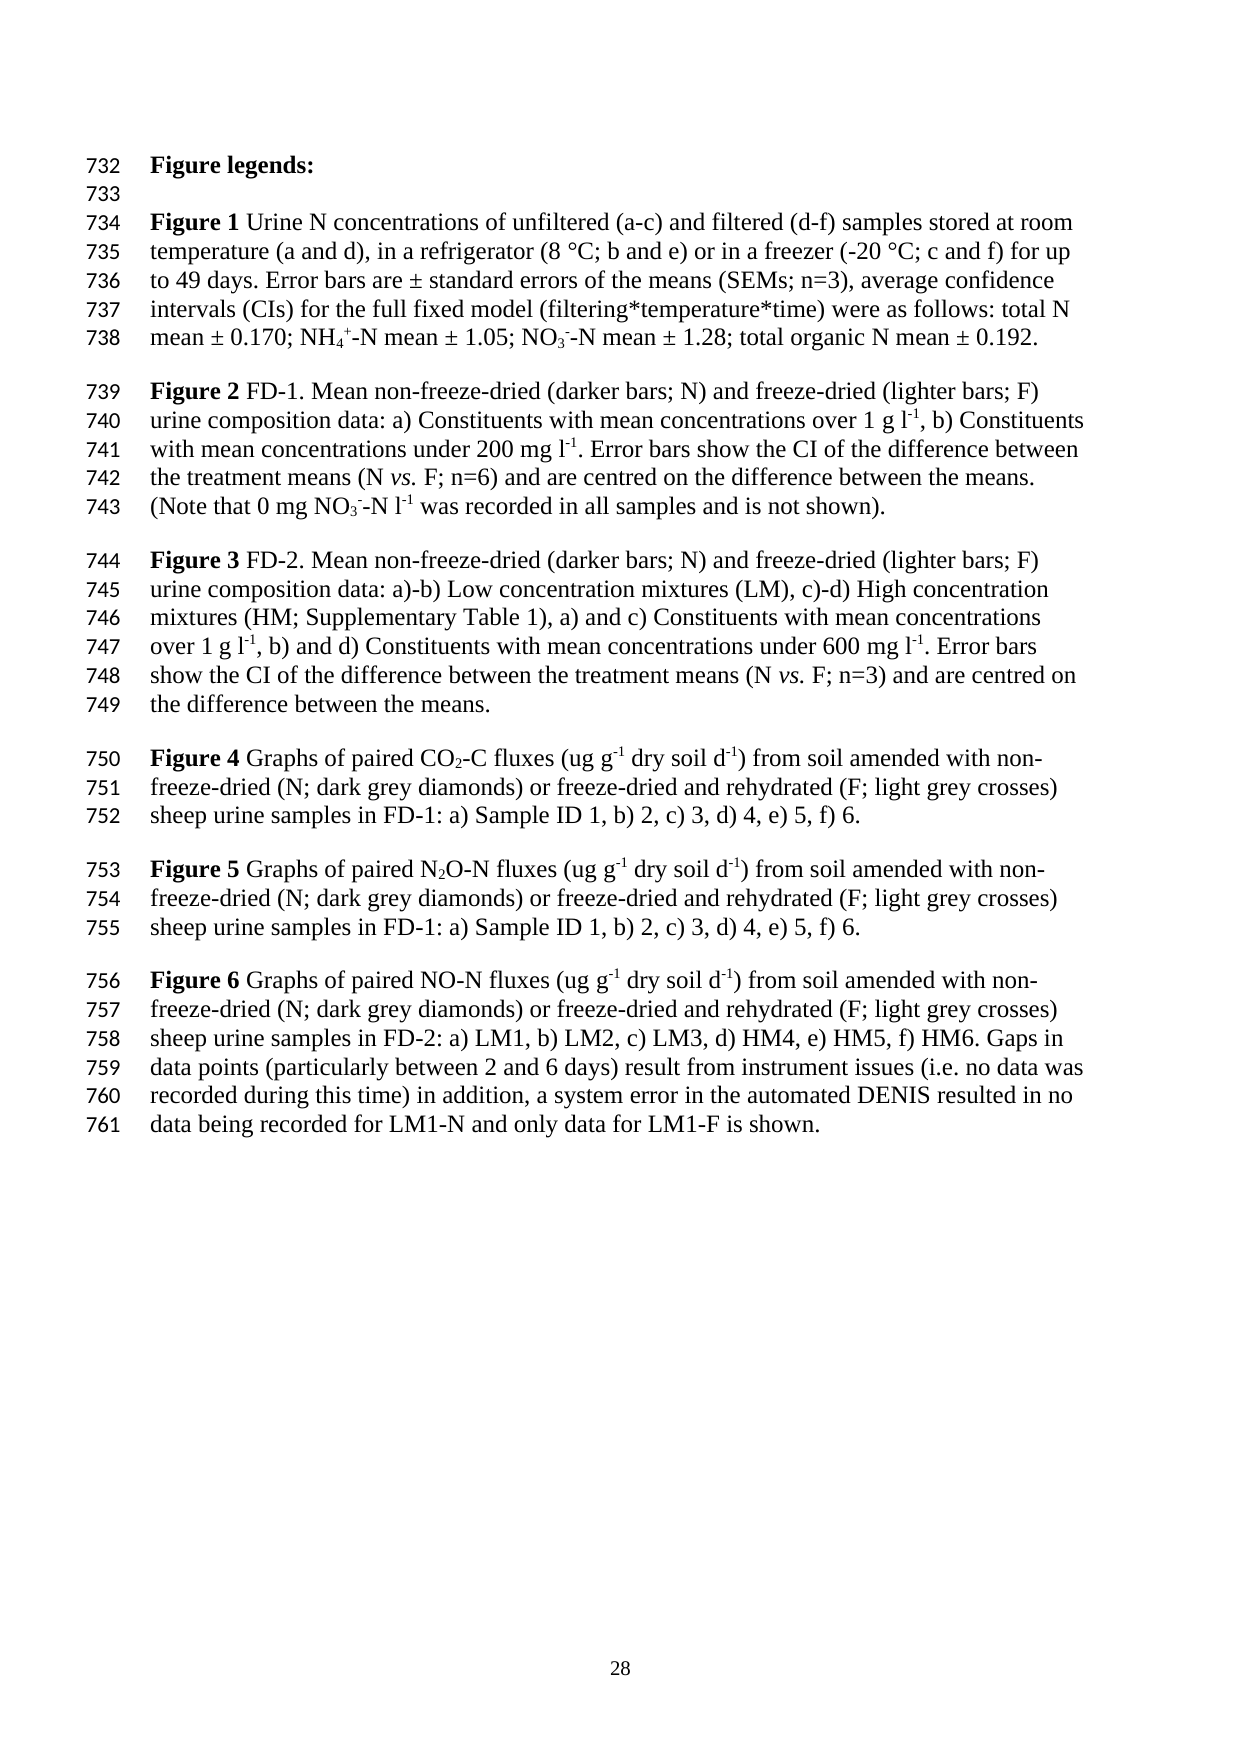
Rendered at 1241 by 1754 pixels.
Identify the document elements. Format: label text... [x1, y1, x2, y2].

text Figure 6 Graphs of paired NO-N fluxes (ug g-1 dry soil d-1) from soil amended with non-freeze-dried (N; dark grey diamonds) or freeze-dried and rehydrated (F; light grey crosses) sheep urine samples in FD-2: a) LM1, b) LM2, c) LM3, d) HM4, e) HM5, f) HM6. Gaps in data points (particularly between 2 and 6 days) result from instrument issues (i.e. no data was recorded during this time) in addition, a system error in the automated DENIS resulted in no data being recorded for LM1-N and only data for LM1-F is shown. [150, 965, 1090, 1138]
text Figure 4 Graphs of paired CO2-C fluxes (ug g-1 dry soil d-1) from soil amended with non-freeze-dried (N; dark grey diamonds) or freeze-dried and rehydrated (F; light grey crosses) sheep urine samples in FD-1: a) Sample ID 1, b) 2, c) 3, d) 4, e) 5, f) 6. [150, 743, 1090, 829]
text Figure legends: [150, 150, 1090, 179]
text Figure 2 FD-1. Mean non-freeze-dried (darker bars; N) and freeze-dried (lighter bars; F) urine composition data: a) Constituents with mean concentrations over 1 g l-1, b) Constituents with mean concentrations under 200 mg l-1. Error bars show the CI of the difference between the treatment means (N vs. F; n=6) and are centred on the difference between the means. (Note that 0 mg NO3--N l-1 was recorded in all samples and is not shown). [150, 376, 1090, 520]
text Figure 3 FD-2. Mean non-freeze-dried (darker bars; N) and freeze-dried (lighter bars; F) urine composition data: a)-b) Low concentration mixtures (LM), c)-d) High concentration mixtures (HM; Supplementary Table 1), a) and c) Constituents with mean concentrations over 1 g l-1, b) and d) Constituents with mean concentrations under 600 mg l-1. Error bars show the CI of the difference between the treatment means (N vs. F; n=3) and are centred on the difference between the means. [150, 545, 1090, 718]
text Figure 5 Graphs of paired N2O-N fluxes (ug g-1 dry soil d-1) from soil amended with non-freeze-dried (N; dark grey diamonds) or freeze-dried and rehydrated (F; light grey crosses) sheep urine samples in FD-1: a) Sample ID 1, b) 2, c) 3, d) 4, e) 5, f) 6. [150, 854, 1090, 940]
text Figure 1 Urine N concentrations of unfiltered (a-c) and filtered (d-f) samples stored at room temperature (a and d), in a refrigerator (8 °C; b and e) or in a freezer (-20 °C; c and f) for up to 49 days. Error bars are ± standard errors of the means (SEMs; n=3), average confidence intervals (CIs) for the full fixed model (filtering*temperature*time) were as follows: total N mean ± 0.170; NH4+-N mean ± 1.05; NO3--N mean ± 1.28; total organic N mean ± 0.192. [150, 207, 1090, 351]
